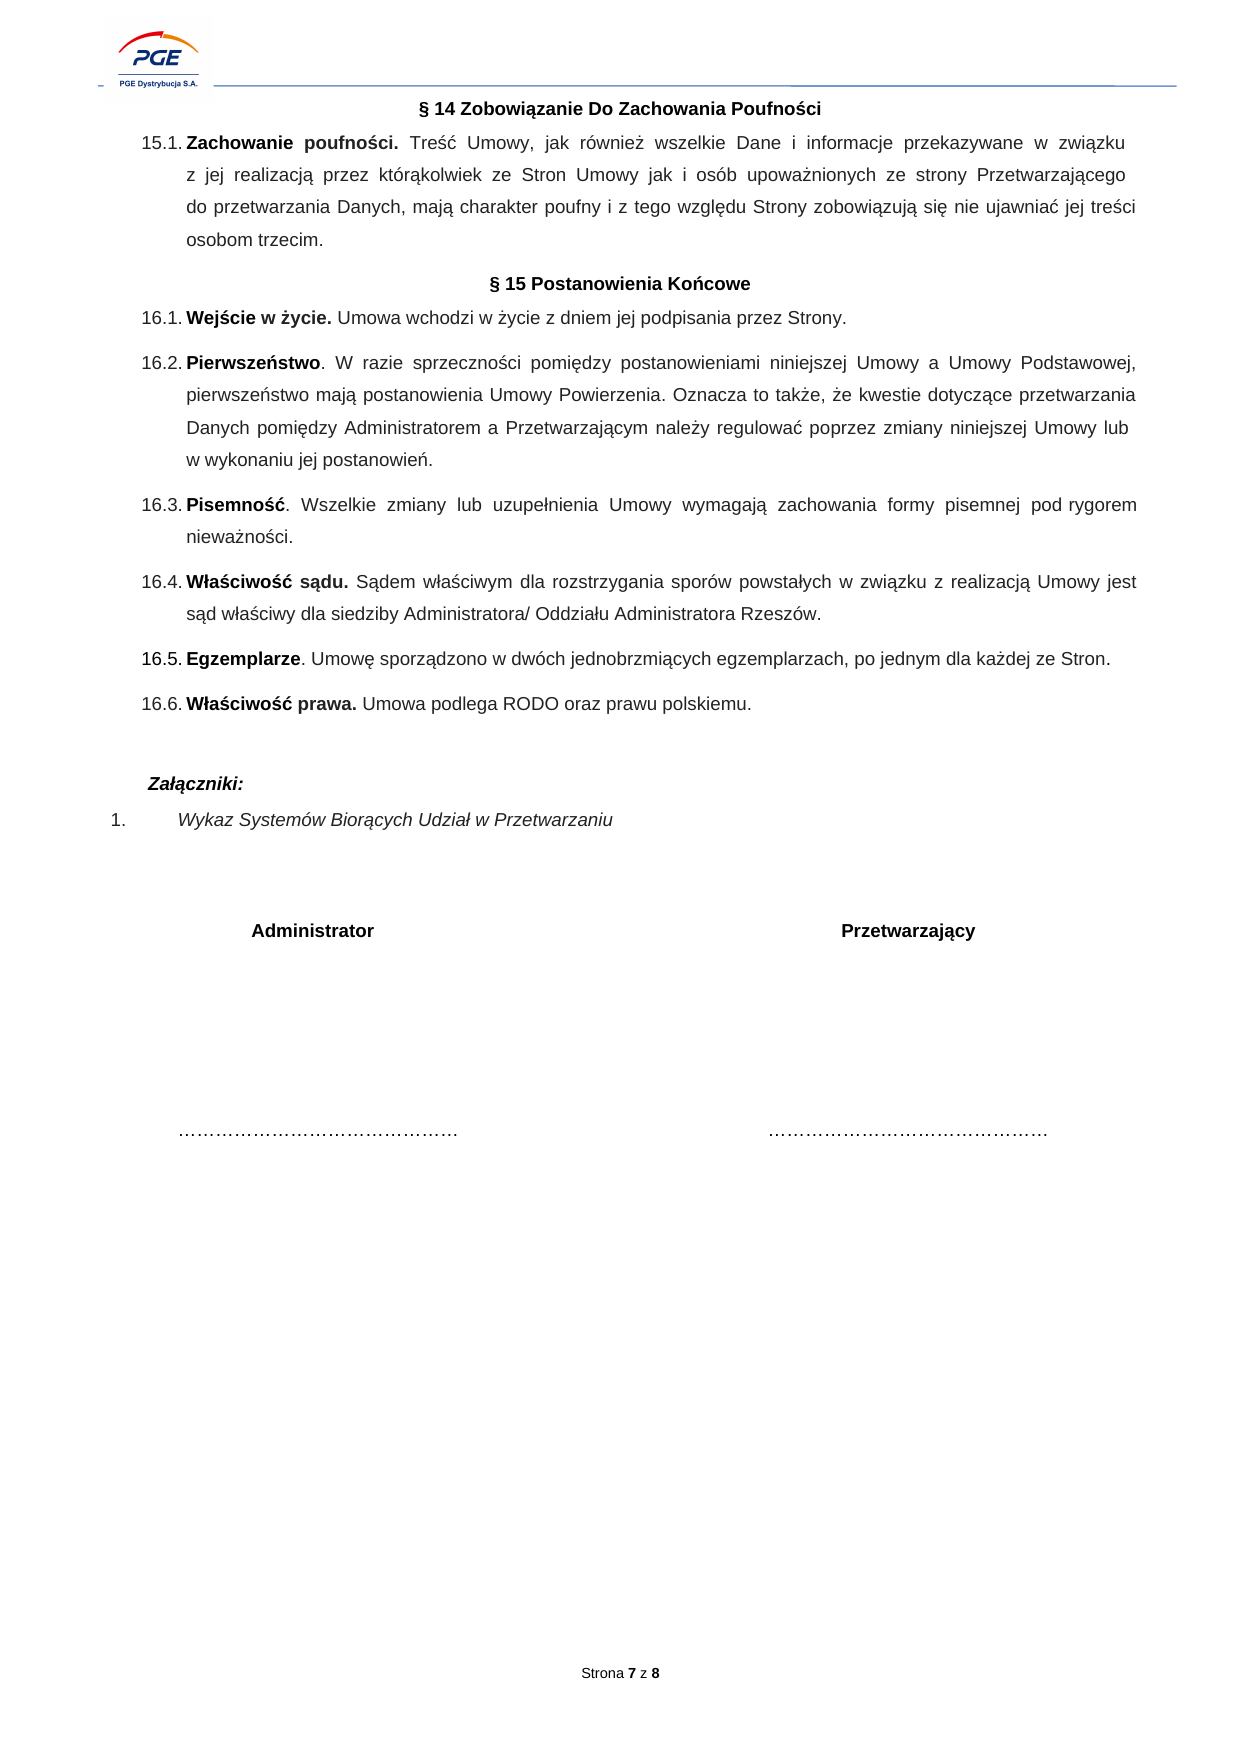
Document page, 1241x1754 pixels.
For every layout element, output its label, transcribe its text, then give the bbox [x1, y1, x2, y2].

text Załączniki: [148, 773, 1137, 795]
text Administrator Przetwarzający [177, 920, 1137, 942]
list Egzemplarze. Umowę sporządzono w dwóch jednobrzmiących egzemplarzach, po jednym dla każdej ze Stron. [141, 648, 1137, 669]
text § 15 Postanowienia Końcowe [103, 273, 1137, 295]
list Pierwszeństwo. W razie sprzeczności pomiędzy postanowieniami niniejszej Umowy a Umowy Podstawowej, pierwszeństwo mają postanowienia Umowy Powierzenia. Oznacza to także, że kwestie dotyczące przetwarzania Danych pomiędzy Administratorem a Przetwarzającym należy regulować poprzez zmiany niniejszej Umowy lub w wykonaniu jej postanowień. [141, 352, 1137, 470]
picture [103, 16, 214, 97]
list Wykaz Systemów Biorących Udział w Przetwarzaniu [103, 809, 1137, 830]
list Wejście w życie. Umowa wchodzi w życie z dniem jej podpisania przez Strony. [141, 307, 1137, 329]
list Właściwość prawa. Umowa podlega RODO oraz prawu polskiemu. [141, 693, 1137, 714]
list Zachowanie poufności. Treść Umowy, jak również wszelkie Dane i informacje przekazywane w związku z jej realizacją przez którąkolwiek ze Stron Umowy jak i osób upoważnionych ze strony Przetwarzającego do przetwarzania Danych, mają charakter poufny i z tego względu Strony zobowiązują się nie ujawniać jej treści osobom trzecim. [141, 131, 1137, 250]
list Pisemność. Wszelkie zmiany lub uzupełnienia Umowy wymagają zachowania formy pisemnej pod rygorem nieważności. [141, 494, 1137, 547]
list Właściwość sądu. Sądem właściwym dla rozstrzygania sporów powstałych w związku z realizacją Umowy jest sąd właściwy dla siedziby Administratora/ Oddziału Administratora Rzeszów. [141, 571, 1137, 624]
text ……………………………………… ……………………………………… [103, 1119, 1137, 1141]
text § 14 Zobowiązanie Do Zachowania Poufności [103, 97, 1137, 119]
